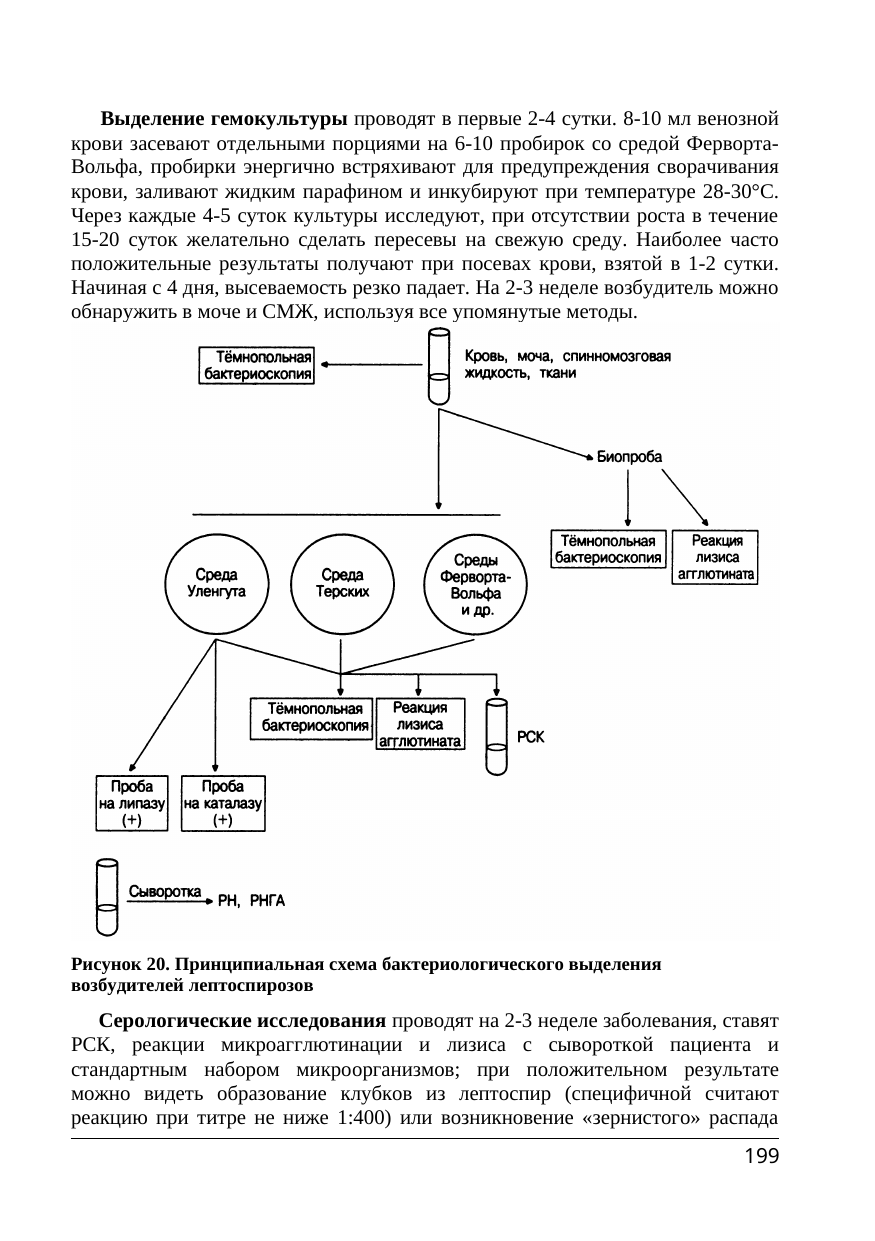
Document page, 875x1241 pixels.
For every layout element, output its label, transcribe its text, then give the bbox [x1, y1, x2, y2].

text Выделение гемокультуры проводят в первые 2-4 сутки. 8-10 мл венозной крови засевают отдельными порциями на 6-10 пробирок со средой Ферворта-Вольфа, пробирки энергично встряхивают для предупреждения сворачивания крови, заливают жидким парафином и инкубируют при температуре 28-30°С. Через каждые 4-5 суток культуры исследуют, при отсутствии роста в течение 15-20 суток желательно сделать пересевы на свежую среду. Наиболее часто положительные результаты получают при посевах крови, взятой в 1-2 сутки. Начиная с 4 дня, высеваемость резко падает. На 2-3 неделе возбудитель можно обнаружить в моче и СМЖ, используя все упомянутые методы. [71, 106, 779, 322]
text Рисунок 20. Принципиальная схема бактериологического выделения возбудителей лептоспирозов [71, 953, 779, 996]
